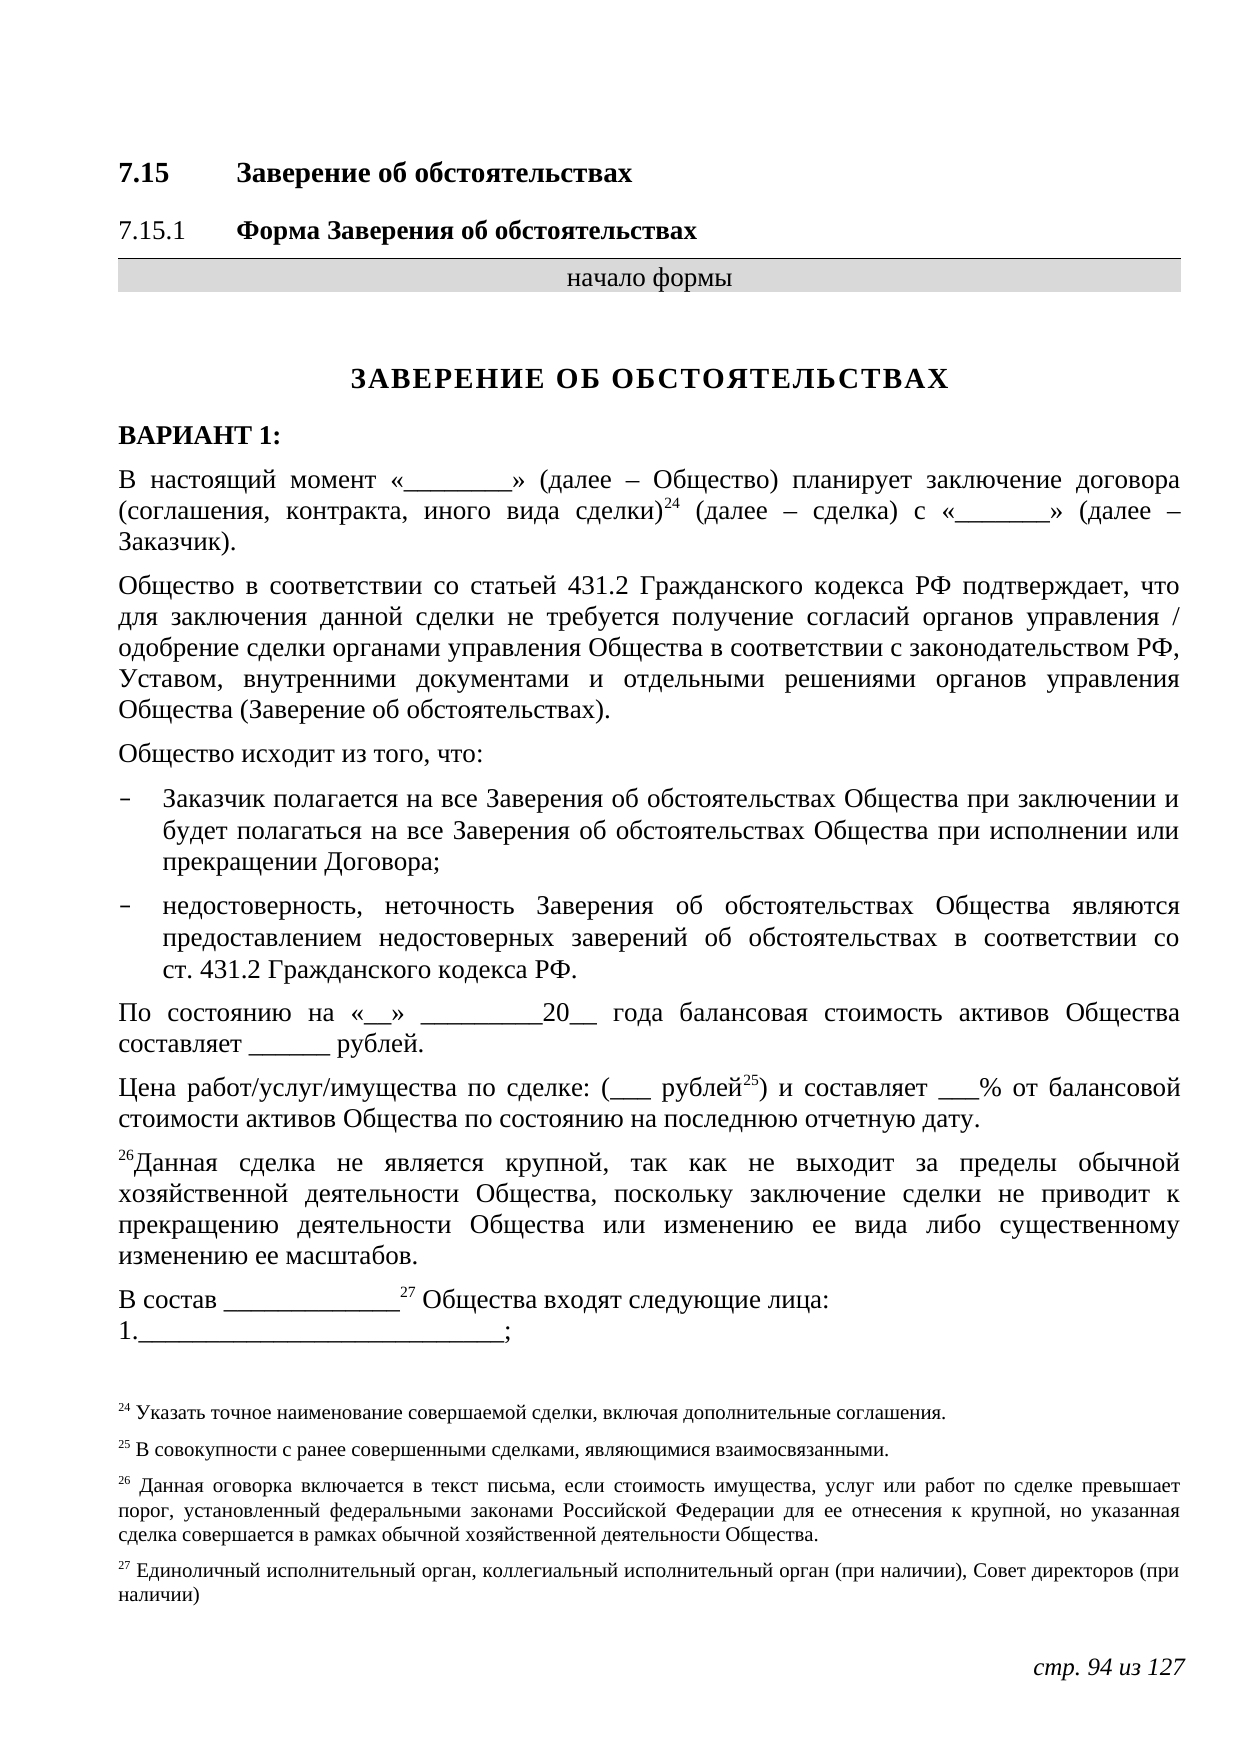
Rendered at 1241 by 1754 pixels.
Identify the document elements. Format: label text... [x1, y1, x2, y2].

subtitle Заверение об обстоятельствах [118, 156, 1181, 189]
list Форма Заверения об обстоятельствах [118, 214, 1181, 245]
text Общество в соответствии со статьей 431.2 Гражданского кодекса РФ подтверждает, что для заключения данной сделки не требуется получение согласий органов управления / одобрение сделки органами управления Общества в соответствии с законодательством РФ, Уставом, внутренними документами и отдельными решениями органов управления Общества (Заверение об обстоятельствах). [118, 569, 1181, 724]
text В состав _____________ Общества входят следующие лица: [118, 1283, 1181, 1314]
text Данная сделка не является крупной, так как не выходит за пределы обычной хозяйственной деятельности Общества, поскольку заключение сделки не приводит к прекращению деятельности Общества или изменению ее вида либо существенному изменению ее масштабов. [118, 1146, 1181, 1271]
text Цена работ/услуг/имущества по сделке: (___ рублей) и составляет ___% от балансовой стоимости активов Общества по состоянию на последнюю отчетную дату. [118, 1071, 1181, 1133]
text По состоянию на «__» _________20__ года балансовая стоимость активов Общества составляет ______ рублей. [118, 996, 1181, 1059]
text 1.___________________________; [118, 1314, 1181, 1345]
text Заверение об обстоятельствах [118, 361, 1181, 394]
text В настоящий момент «________» (далее – Общество) планирует заключение договора (соглашения, контракта, иного вида сделки) (далее – сделка) с «_______» (далее – Заказчик). [118, 463, 1181, 556]
text начало формы [118, 259, 1181, 292]
text Общество исходит из того, что: [118, 737, 1181, 768]
text ВАРИАНТ 1: [118, 419, 1181, 450]
list Заказчик полагается на все Заверения об обстоятельствах Общества при заключении и будет полагаться на все Заверения об обстоятельствах Общества при исполнении или прекращении Договора; [118, 781, 1181, 876]
list недостоверность, неточность Заверения об обстоятельствах Общества являются предоставлением недостоверных заверений об обстоятельствах в соответствии со ст. 431.2 Гражданского кодекса РФ. [118, 888, 1181, 984]
